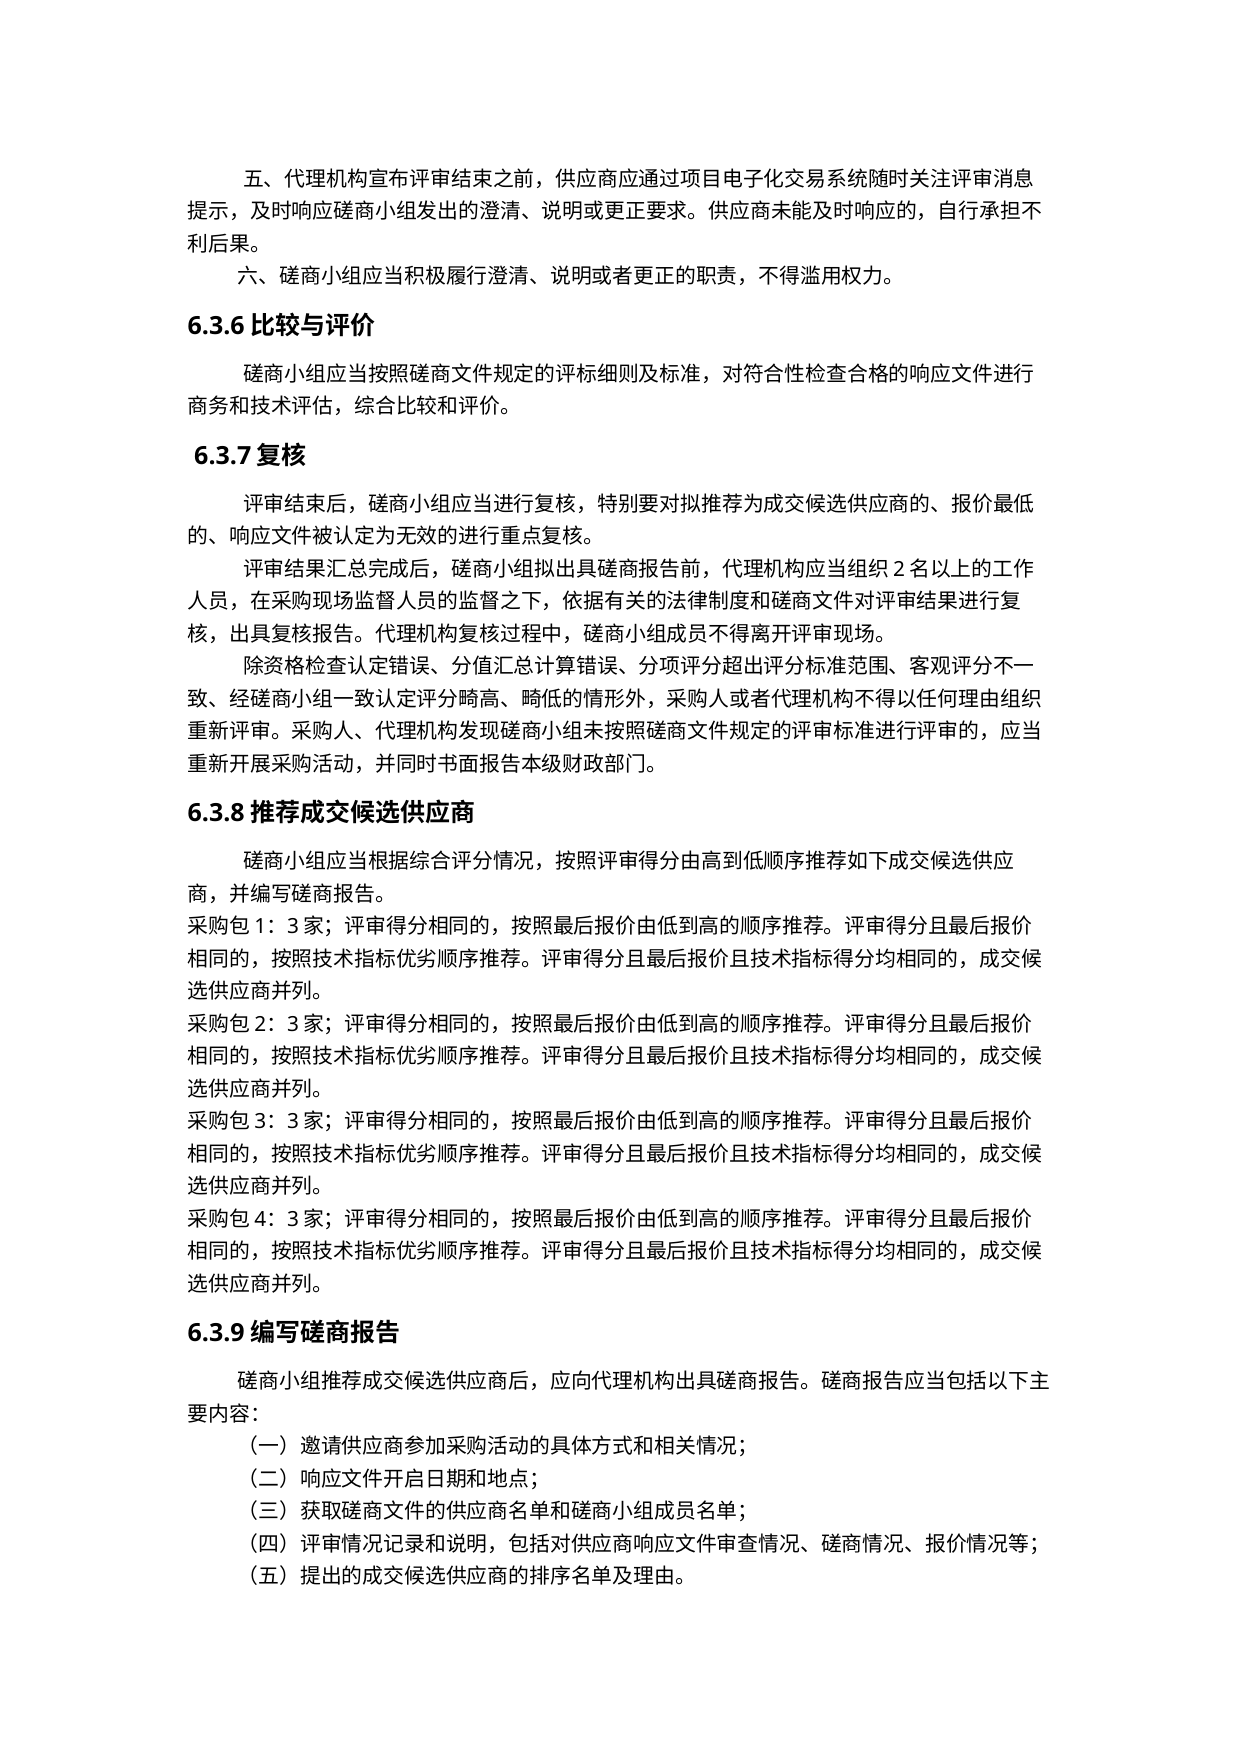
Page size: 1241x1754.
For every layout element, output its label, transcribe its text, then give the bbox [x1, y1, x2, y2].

text （五）提出的成交候选供应商的排序名单及理由。 [187, 1559, 1053, 1592]
text 磋商小组应当根据综合评分情况，按照评审得分由高到低顺序推荐如下成交候选供应商，并编写磋商报告。 [187, 844, 1053, 909]
text 除资格检查认定错误、分值汇总计算错误、分项评分超出评分标准范围、客观评分不一致、经磋商小组一致认定评分畸高、畸低的情形外，采购人或者代理机构不得以任何理由组织重新评审。采购人、代理机构发现磋商小组未按照磋商文件规定的评审标准进行评审的，应当重新开展采购活动，并同时书面报告本级财政部门。 [187, 649, 1053, 779]
text （一）邀请供应商参加采购活动的具体方式和相关情况； [187, 1429, 1053, 1462]
text 磋商小组应当按照磋商文件规定的评标细则及标准，对符合性检查合格的响应文件进行商务和技术评估，综合比较和评价。 [187, 357, 1053, 422]
text 6.3.9编写磋商报告 [187, 1299, 1053, 1364]
text 五、代理机构宣布评审结束之前，供应商应通过项目电子化交易系统随时关注评审消息提示，及时响应磋商小组发出的澄清、说明或更正要求。供应商未能及时响应的，自行承担不利后果。 [187, 162, 1053, 259]
text 六、磋商小组应当积极履行澄清、说明或者更正的职责，不得滥用权力。 [187, 259, 1053, 292]
text 采购包4：3家；评审得分相同的，按照最后报价由低到高的顺序推荐。评审得分且最后报价相同的，按照技术指标优劣顺序推荐。评审得分且最后报价且技术指标得分均相同的，成交候选供应商并列。 [187, 1202, 1053, 1299]
text 6.3.8推荐成交候选供应商 [187, 779, 1053, 844]
text 评审结束后，磋商小组应当进行复核，特别要对拟推荐为成交候选供应商的、报价最低的、响应文件被认定为无效的进行重点复核。 [187, 487, 1053, 552]
text 评审结果汇总完成后，磋商小组拟出具磋商报告前，代理机构应当组织2名以上的工作人员，在采购现场监督人员的监督之下，依据有关的法律制度和磋商文件对评审结果进行复核，出具复核报告。代理机构复核过程中，磋商小组成员不得离开评审现场。 [187, 552, 1053, 649]
text 采购包2：3家；评审得分相同的，按照最后报价由低到高的顺序推荐。评审得分且最后报价相同的，按照技术指标优劣顺序推荐。评审得分且最后报价且技术指标得分均相同的，成交候选供应商并列。 [187, 1007, 1053, 1104]
text 磋商小组推荐成交候选供应商后，应向代理机构出具磋商报告。磋商报告应当包括以下主要内容： [187, 1364, 1053, 1429]
text （四）评审情况记录和说明，包括对供应商响应文件审查情况、磋商情况、报价情况等； [187, 1527, 1053, 1559]
text 6.3.6比较与评价 [187, 292, 1053, 357]
text （三）获取磋商文件的供应商名单和磋商小组成员名单； [187, 1494, 1053, 1527]
text （二）响应文件开启日期和地点； [187, 1462, 1053, 1494]
text 采购包3：3家；评审得分相同的，按照最后报价由低到高的顺序推荐。评审得分且最后报价相同的，按照技术指标优劣顺序推荐。评审得分且最后报价且技术指标得分均相同的，成交候选供应商并列。 [187, 1104, 1053, 1202]
text 采购包1：3家；评审得分相同的，按照最后报价由低到高的顺序推荐。评审得分且最后报价相同的，按照技术指标优劣顺序推荐。评审得分且最后报价且技术指标得分均相同的，成交候选供应商并列。 [187, 909, 1053, 1007]
text 6.3.7复核 [187, 422, 1053, 487]
